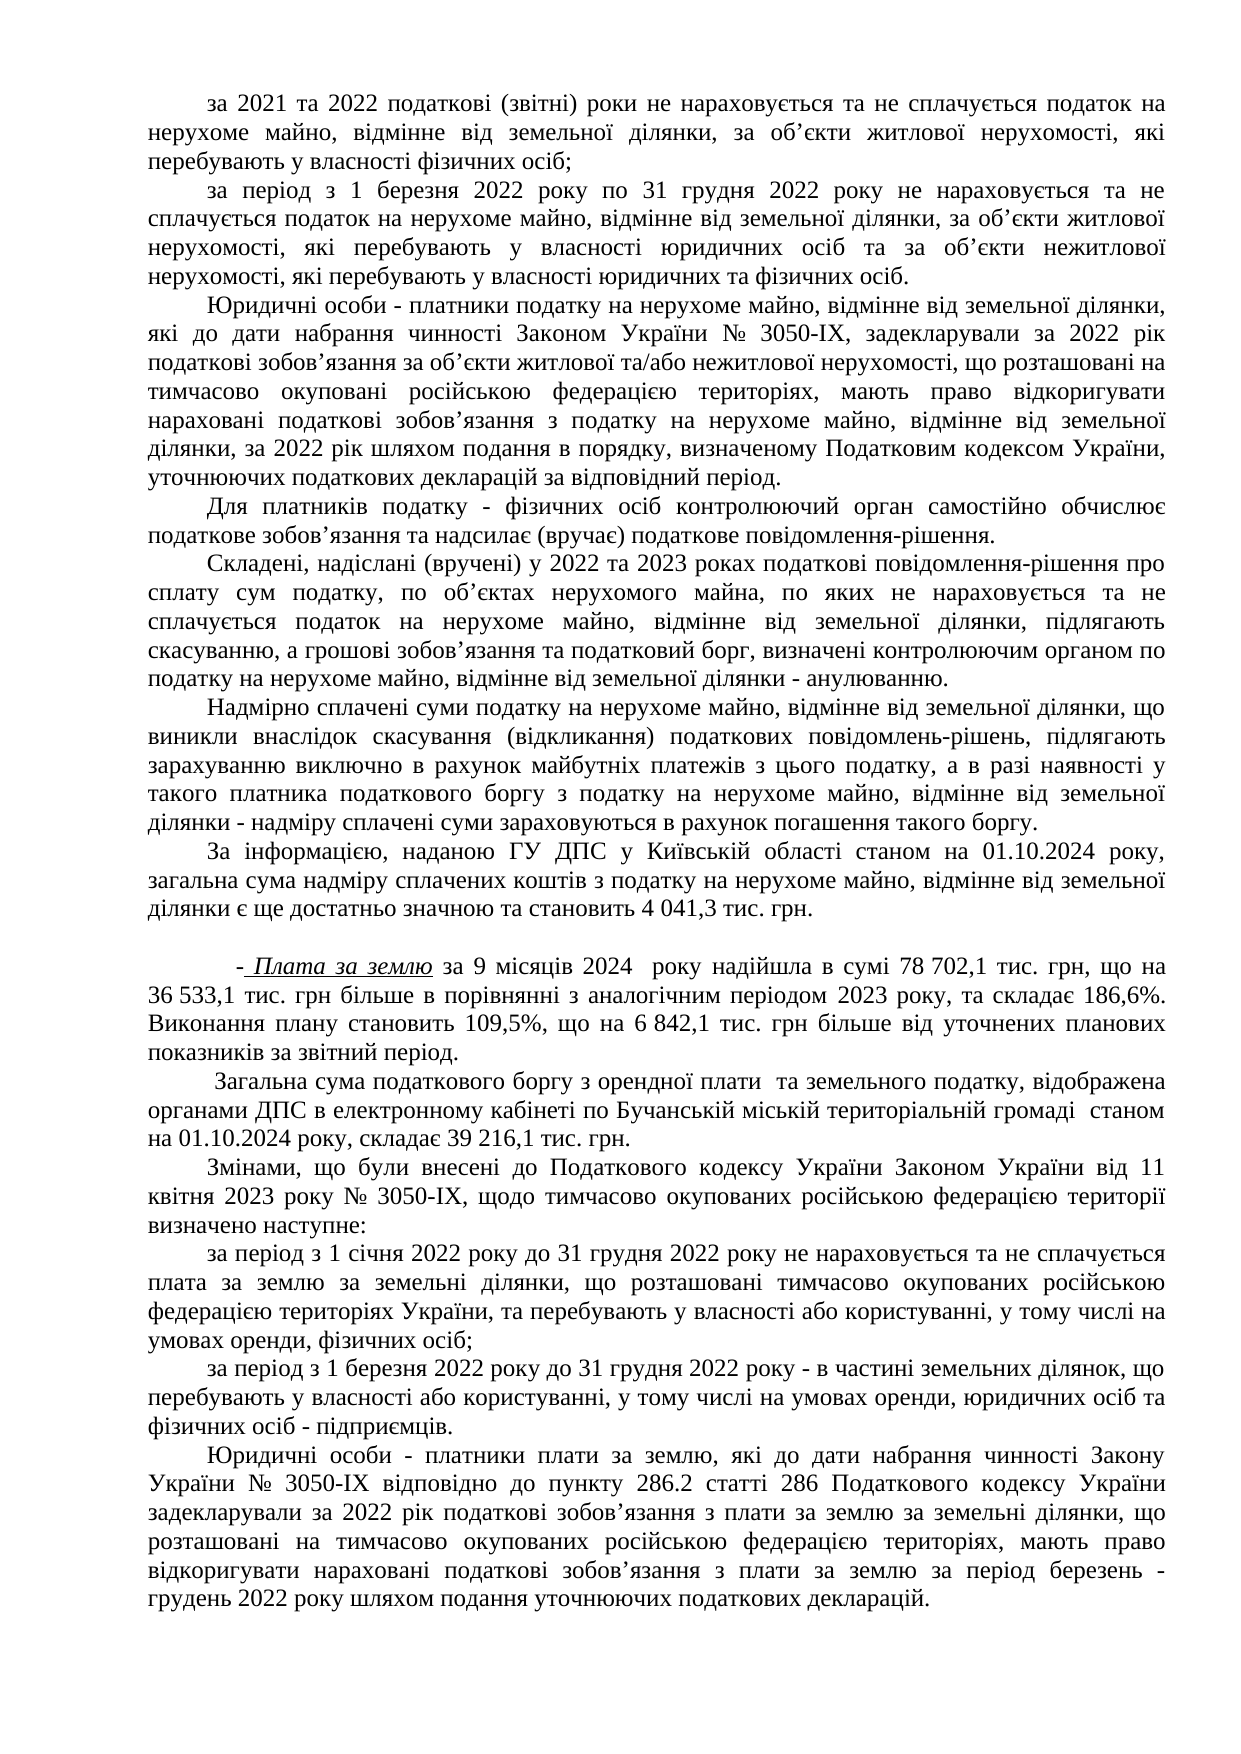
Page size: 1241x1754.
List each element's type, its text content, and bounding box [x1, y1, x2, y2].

text Надмірно сплачені суми податку на нерухоме майно, відмінне від земельної ділянки, що виникли внаслідок скасування (відкликання) податкових повідомлень-рішень, підлягають зарахуванню виключно в рахунок майбутніх платежів з цього податку, а в разі наявності у такого платника податкового боргу з податку на нерухоме майно, відмінне від земельної ділянки - надміру сплачені суми зараховуються в рахунок погашення такого боргу. [148, 692, 1167, 836]
text - Плата за землю за 9 місяців 2024 року надійшла в сумі 78 702,1 тис. грн, що на 36 533,1 тис. грн більше в порівнянні з аналогічним періодом 2023 року, та складає 186,6%. Виконання плану становить 109,5%, що на 6 842,1 тис. грн більше від уточнених планових показників за звітний період. [148, 951, 1167, 1066]
text За інформацією, наданою ГУ ДПС у Київській області станом на 01.10.2024 року, загальна сума надміру сплачених коштів з податку на нерухоме майно, відмінне від земельної ділянки є ще достатньо значною та становить 4 041,3 тис. грн. [148, 836, 1167, 922]
text за 2021 та 2022 податкові (звітні) роки не нараховується та не сплачується податок на нерухоме майно, відмінне від земельної ділянки, за об’єкти житлової нерухомості, які перебувають у власності фізичних осіб; [148, 88, 1167, 175]
text Юридичні особи - платники податку на нерухоме майно, відмінне від земельної ділянки, які до дати набрання чинності Законом України № 3050-ІХ, задекларували за 2022 рік податкові зобов’язання за об’єкти житлової та/або нежитлової нерухомості, що розташовані на тимчасово окуповані російською федерацією територіях, мають право відкоригувати нараховані податкові зобов’язання з податку на нерухоме майно, відмінне від земельної ділянки, за 2022 рік шляхом подання в порядку, визначеному Податковим кодексом України, уточнюючих податкових декларацій за відповідний період. [148, 290, 1167, 491]
text Загальна сума податкового боргу з орендної плати та земельного податку, відображена органами ДПС в електронному кабінеті по Бучанській міській територіальній громаді станом на 01.10.2024 року, складає 39 216,1 тис. грн. [148, 1066, 1167, 1152]
text за період з 1 березня 2022 року до 31 грудня 2022 року - в частині земельних ділянок, що перебувають у власності або користуванні, у тому числі на умовах оренди, юридичних осіб та фізичних осіб - підприємців. [148, 1353, 1167, 1440]
text Складені, надіслані (вручені) у 2022 та 2023 роках податкові повідомлення-рішення про сплату сум податку, по об’єктах нерухомого майна, по яких не нараховується та не сплачується податок на нерухоме майно, відмінне від земельної ділянки, підлягають скасуванню, а грошові зобов’язання та податковий борг, визначені контролюючим органом по податку на нерухоме майно, відмінне від земельної ділянки - анулюванню. [148, 548, 1167, 692]
text Юридичні особи - платники плати за землю, які до дати набрання чинності Закону України № 3050-ІХ відповідно до пункту 286.2 статті 286 Податкового кодексу України задекларували за 2022 рік податкові зобов’язання з плати за землю за земельні ділянки, що розташовані на тимчасово окупованих російською федерацією територіях, мають право відкоригувати нараховані податкові зобов’язання з плати за землю за період березень - грудень 2022 року шляхом подання уточнюючих податкових декларацій. [148, 1440, 1167, 1612]
text за період з 1 березня 2022 року по 31 грудня 2022 року не нараховується та не сплачується податок на нерухоме майно, відмінне від земельної ділянки, за об’єкти житлової нерухомості, які перебувають у власності юридичних осіб та за об’єкти нежитлової нерухомості, які перебувають у власності юридичних та фізичних осіб. [148, 175, 1167, 290]
text за період з 1 січня 2022 року до 31 грудня 2022 року не нараховується та не сплачується плата за землю за земельні ділянки, що розташовані тимчасово окупованих російською федерацією територіях України, та перебувають у власності або користуванні, у тому числі на умовах оренди, фізичних осіб; [148, 1238, 1167, 1353]
text Для платників податку - фізичних осіб контролюючий орган самостійно обчислює податкове зобов’язання та надсилає (вручає) податкове повідомлення-рішення. [148, 491, 1167, 548]
text Змінами, що були внесені до Податкового кодексу України Законом України від 11 квітня 2023 року № 3050-ІХ, щодо тимчасово окупованих російською федерацією території визначено наступне: [148, 1152, 1167, 1238]
